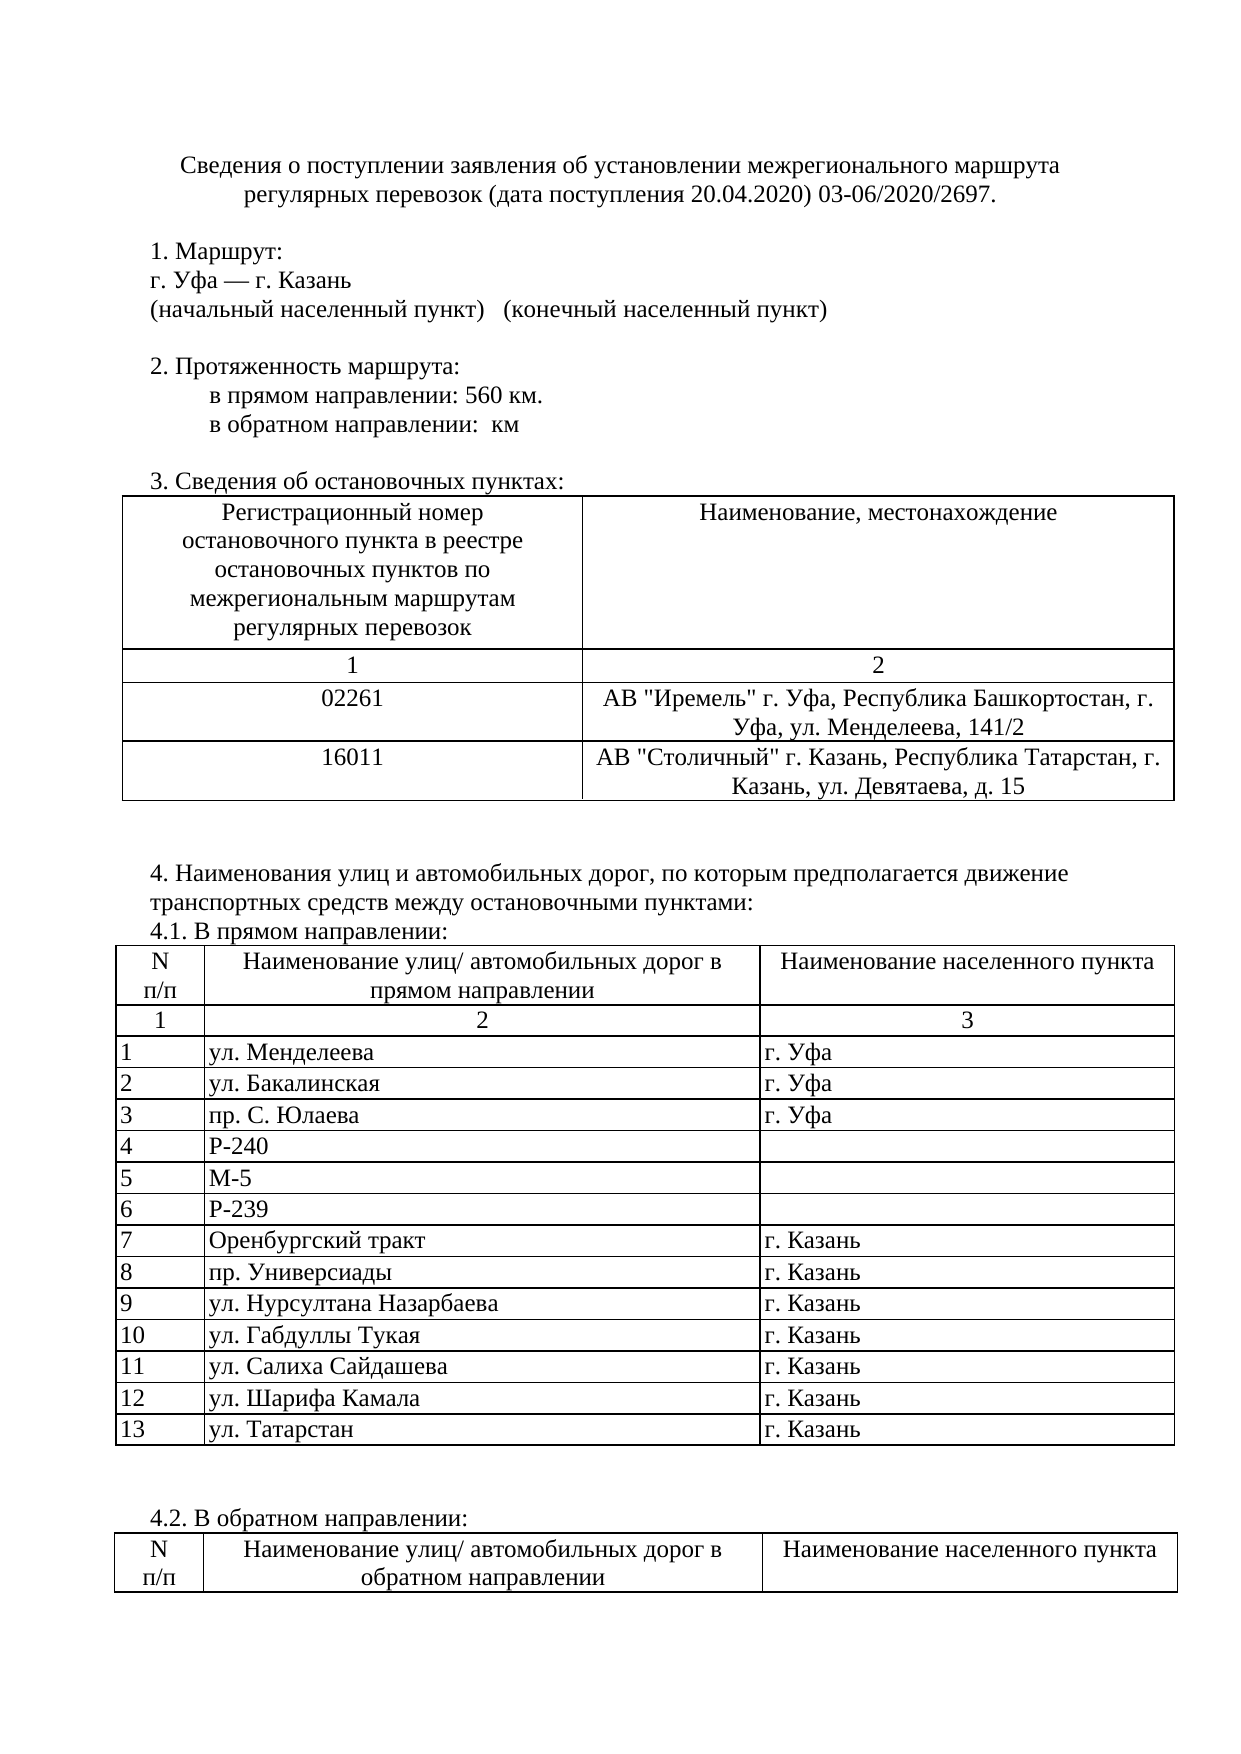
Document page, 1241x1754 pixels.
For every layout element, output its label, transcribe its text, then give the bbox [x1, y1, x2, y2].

table_cell 2 [205, 1006, 759, 1035]
table_cell АВ "Столичный" г. Казань, Республика Татарстан, г. Казань, ул. Девятаева, д. 15 [583, 742, 1173, 799]
table_cell г. Казань [761, 1383, 1174, 1413]
text 3. Сведения об остановочных пунктах: [150, 466, 1090, 495]
table_cell [761, 1131, 1174, 1161]
table_cell 1 [123, 650, 582, 681]
table_cell 1 [117, 1006, 204, 1035]
text в прямом направлении: 560 км. [150, 380, 1090, 409]
text (начальный населенный пункт) (конечный населенный пункт) [150, 294, 1090, 322]
text 1. Маршрут: [150, 236, 1090, 265]
table_cell г. Уфа [761, 1037, 1174, 1067]
table_cell г. Казань [761, 1352, 1174, 1381]
table_header N п/п [117, 946, 204, 1004]
text г. Уфа — г. Казань [150, 265, 1090, 294]
table_cell г. Уфа [761, 1068, 1174, 1098]
text Сведения о поступлении заявления об установлении межрегионального маршрута регулярных перевозок (дата поступления 20.04.2020) 03-06/2020/2697. [150, 150, 1090, 207]
table_header Наименование населенного пункта [763, 1534, 1177, 1591]
table_cell [761, 1194, 1174, 1224]
table_cell 6 [117, 1194, 204, 1224]
table_cell ул. Бакалинская [205, 1068, 759, 1098]
table_cell 13 [117, 1415, 204, 1444]
table_cell ул. Габдуллы Тукая [205, 1320, 759, 1350]
table_cell г. Казань [761, 1257, 1174, 1287]
table_cell ул. Салиха Сайдашева [205, 1352, 759, 1381]
table_header Регистрационный номер остановочного пункта в реестре остановочных пунктов по межрегиональным маршрутам регулярных перевозок [123, 497, 582, 648]
table_cell 4 [117, 1131, 204, 1161]
table_cell ул. Нурсултана Назарбаева [205, 1289, 759, 1318]
table_header Наименование, местонахождение [583, 497, 1173, 648]
table_cell пр. С. Юлаева [205, 1100, 759, 1130]
table_cell 12 [117, 1383, 204, 1413]
table_cell г. Казань [761, 1415, 1174, 1444]
text 4. Наименования улиц и автомобильных дорог, по которым предполагается движение транспортных средств между остановочными пунктами: [150, 858, 1090, 916]
table_cell 2 [117, 1068, 204, 1098]
table_cell Р-239 [205, 1194, 759, 1224]
table_cell Оренбургский тракт [205, 1226, 759, 1256]
table_cell пр. Универсиады [205, 1257, 759, 1287]
text 4.1. В прямом направлении: [150, 916, 1090, 945]
table_cell 5 [117, 1163, 204, 1193]
table_cell 16011 [123, 742, 582, 799]
table_cell ул. Шарифа Камала [205, 1383, 759, 1413]
table_cell АВ "Иремель" г. Уфа, Республика Башкортостан, г. Уфа, ул. Менделеева, 141/2 [583, 683, 1173, 740]
table_cell г. Казань [761, 1320, 1174, 1350]
table_cell г. Казань [761, 1226, 1174, 1256]
table_cell г. Уфа [761, 1100, 1174, 1130]
table_cell 02261 [123, 683, 582, 740]
table_cell 7 [117, 1226, 204, 1256]
table_header Наименование улиц/ автомобильных дорог в обратном направлении [204, 1534, 762, 1591]
table_header Наименование населенного пункта [761, 946, 1174, 1004]
table_cell г. Казань [761, 1289, 1174, 1318]
table_cell М-5 [205, 1163, 759, 1193]
table_cell 3 [117, 1100, 204, 1130]
table_cell 8 [117, 1257, 204, 1287]
table_cell [761, 1163, 1174, 1193]
table_cell 10 [117, 1320, 204, 1350]
table_cell 3 [761, 1006, 1174, 1035]
table_cell 9 [117, 1289, 204, 1318]
text в обратном направлении: км [150, 409, 1090, 437]
table_cell 1 [117, 1037, 204, 1067]
text 2. Протяженность маршрута: [150, 351, 1090, 380]
table_cell 11 [117, 1352, 204, 1381]
table_cell Р-240 [205, 1131, 759, 1161]
table_header Наименование улиц/ автомобильных дорог в прямом направлении [205, 946, 759, 1004]
text 4.2. В обратном направлении: [150, 1503, 1090, 1532]
table_cell ул. Менделеева [205, 1037, 759, 1067]
table_header N п/п [115, 1534, 203, 1591]
table_cell 2 [583, 650, 1173, 681]
table_cell ул. Татарстан [205, 1415, 759, 1444]
